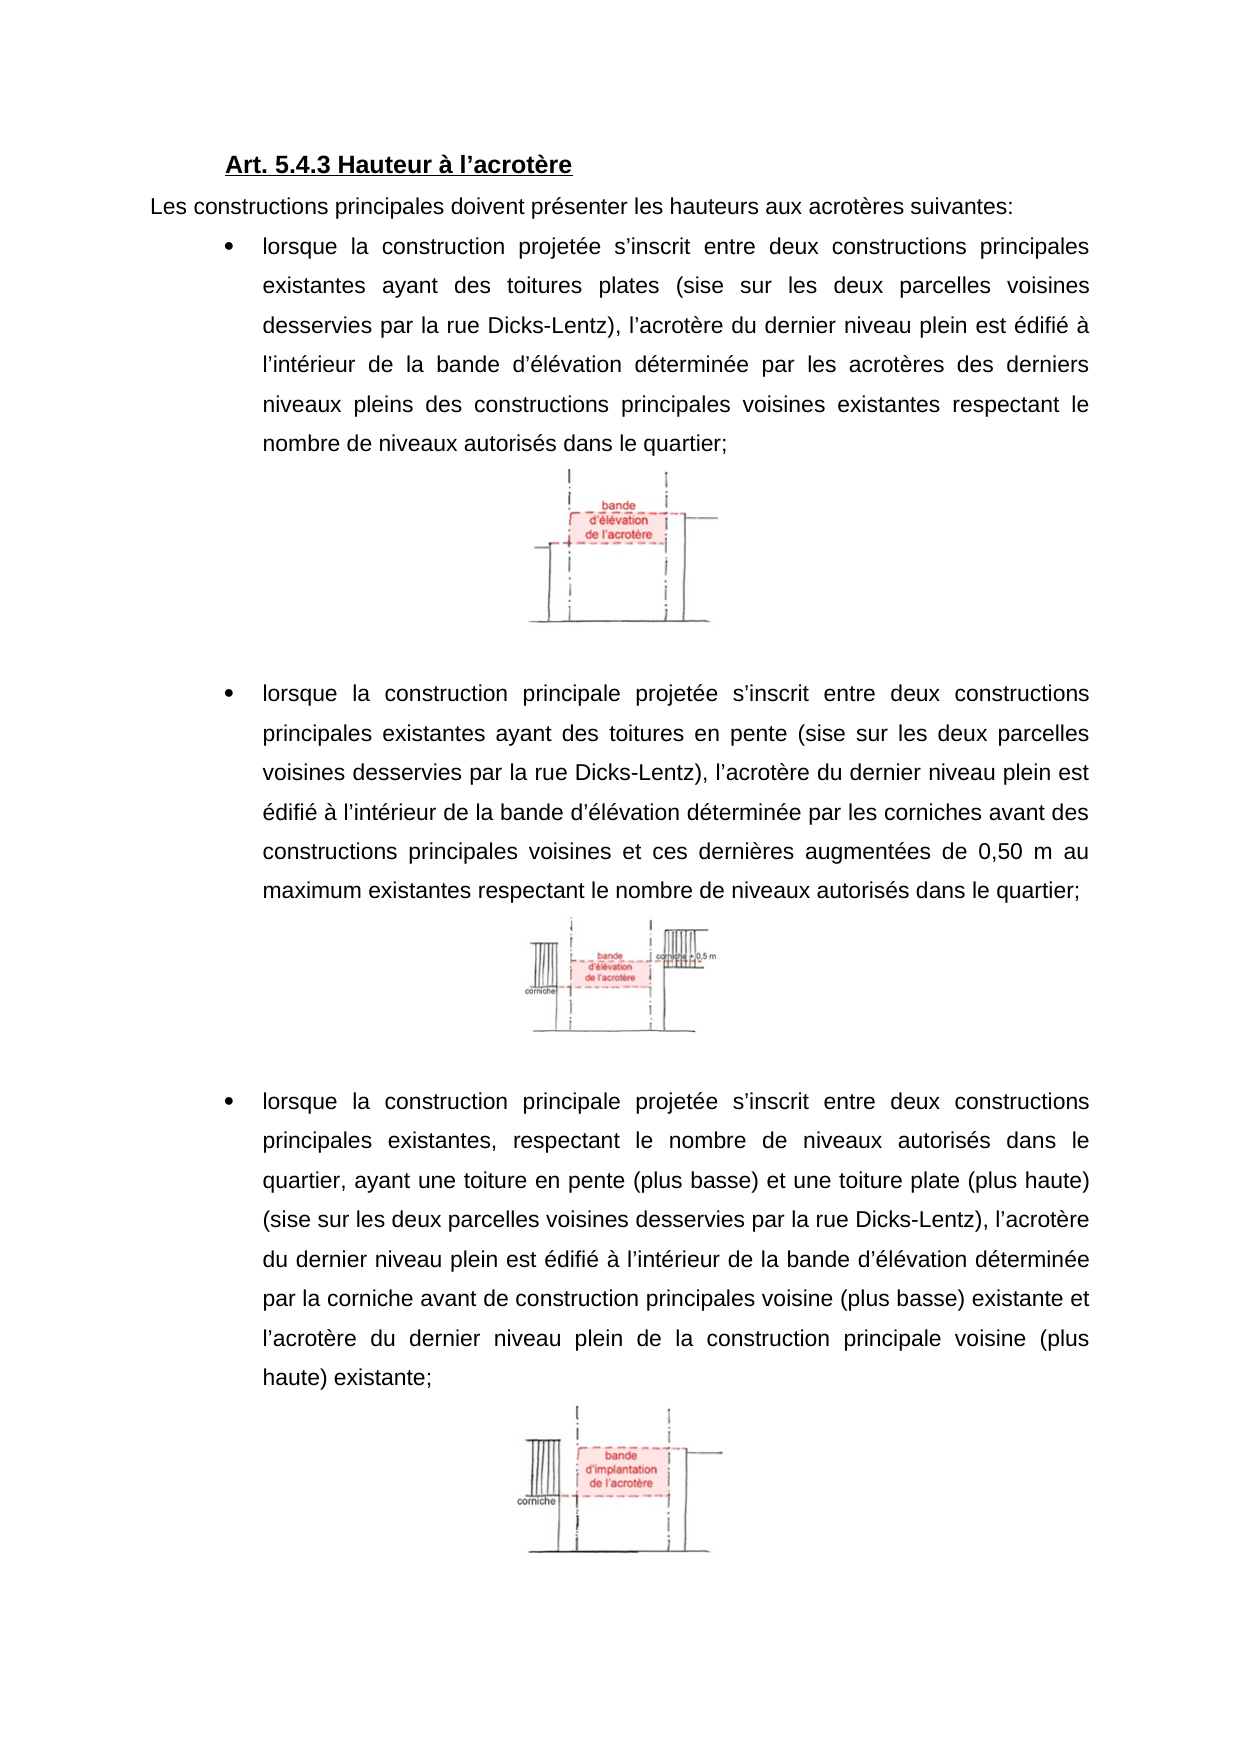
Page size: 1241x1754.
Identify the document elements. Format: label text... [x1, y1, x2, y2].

picture [522, 917, 718, 1035]
subtitle Art. 5.4.3 Hauteur à l’acrotère [225, 150, 1090, 179]
text Les constructions principales doivent présenter les hauteurs aux acrotères suivantes: [150, 193, 1090, 219]
list lorsque la construction principale projetée s’inscrit entre deux constructions principales existantes, respectant le nombre de niveaux autorisés dans le quartier, ayant une toiture en pente (plus basse) et une toiture plate (plus haute) (sise sur les deux parcelles voisines desservies par la rue Dicks-Lentz), l’acrotère du dernier niveau plein est édifié à l’intérieur de la bande d’élévation déterminée par la corniche avant de construction principales voisine (plus basse) existante et l’acrotère du dernier niveau plein de la construction principale voisine (plus haute) existante; [225, 1088, 1090, 1390]
list lorsque la construction projetée s’inscrit entre deux constructions principales existantes ayant des toitures plates (sise sur les deux parcelles voisines desservies par la rue Dicks-Lentz), l’acrotère du dernier niveau plein est édifié à l’intérieur de la bande d’élévation déterminée par les acrotères des derniers niveaux pleins des constructions principales voisines existantes respectant le nombre de niveaux autorisés dans le quartier; [225, 233, 1090, 456]
picture [516, 1403, 724, 1560]
picture [522, 469, 718, 628]
list lorsque la construction principale projetée s’inscrit entre deux constructions principales existantes ayant des toitures en pente (sise sur les deux parcelles voisines desservies par la rue Dicks-Lentz), l’acrotère du dernier niveau plein est édifié à l’intérieur de la bande d’élévation déterminée par les corniches avant des constructions principales voisines et ces dernières augmentées de 0,50 m au maximum existantes respectant le nombre de niveaux autorisés dans le quartier; [225, 680, 1090, 904]
